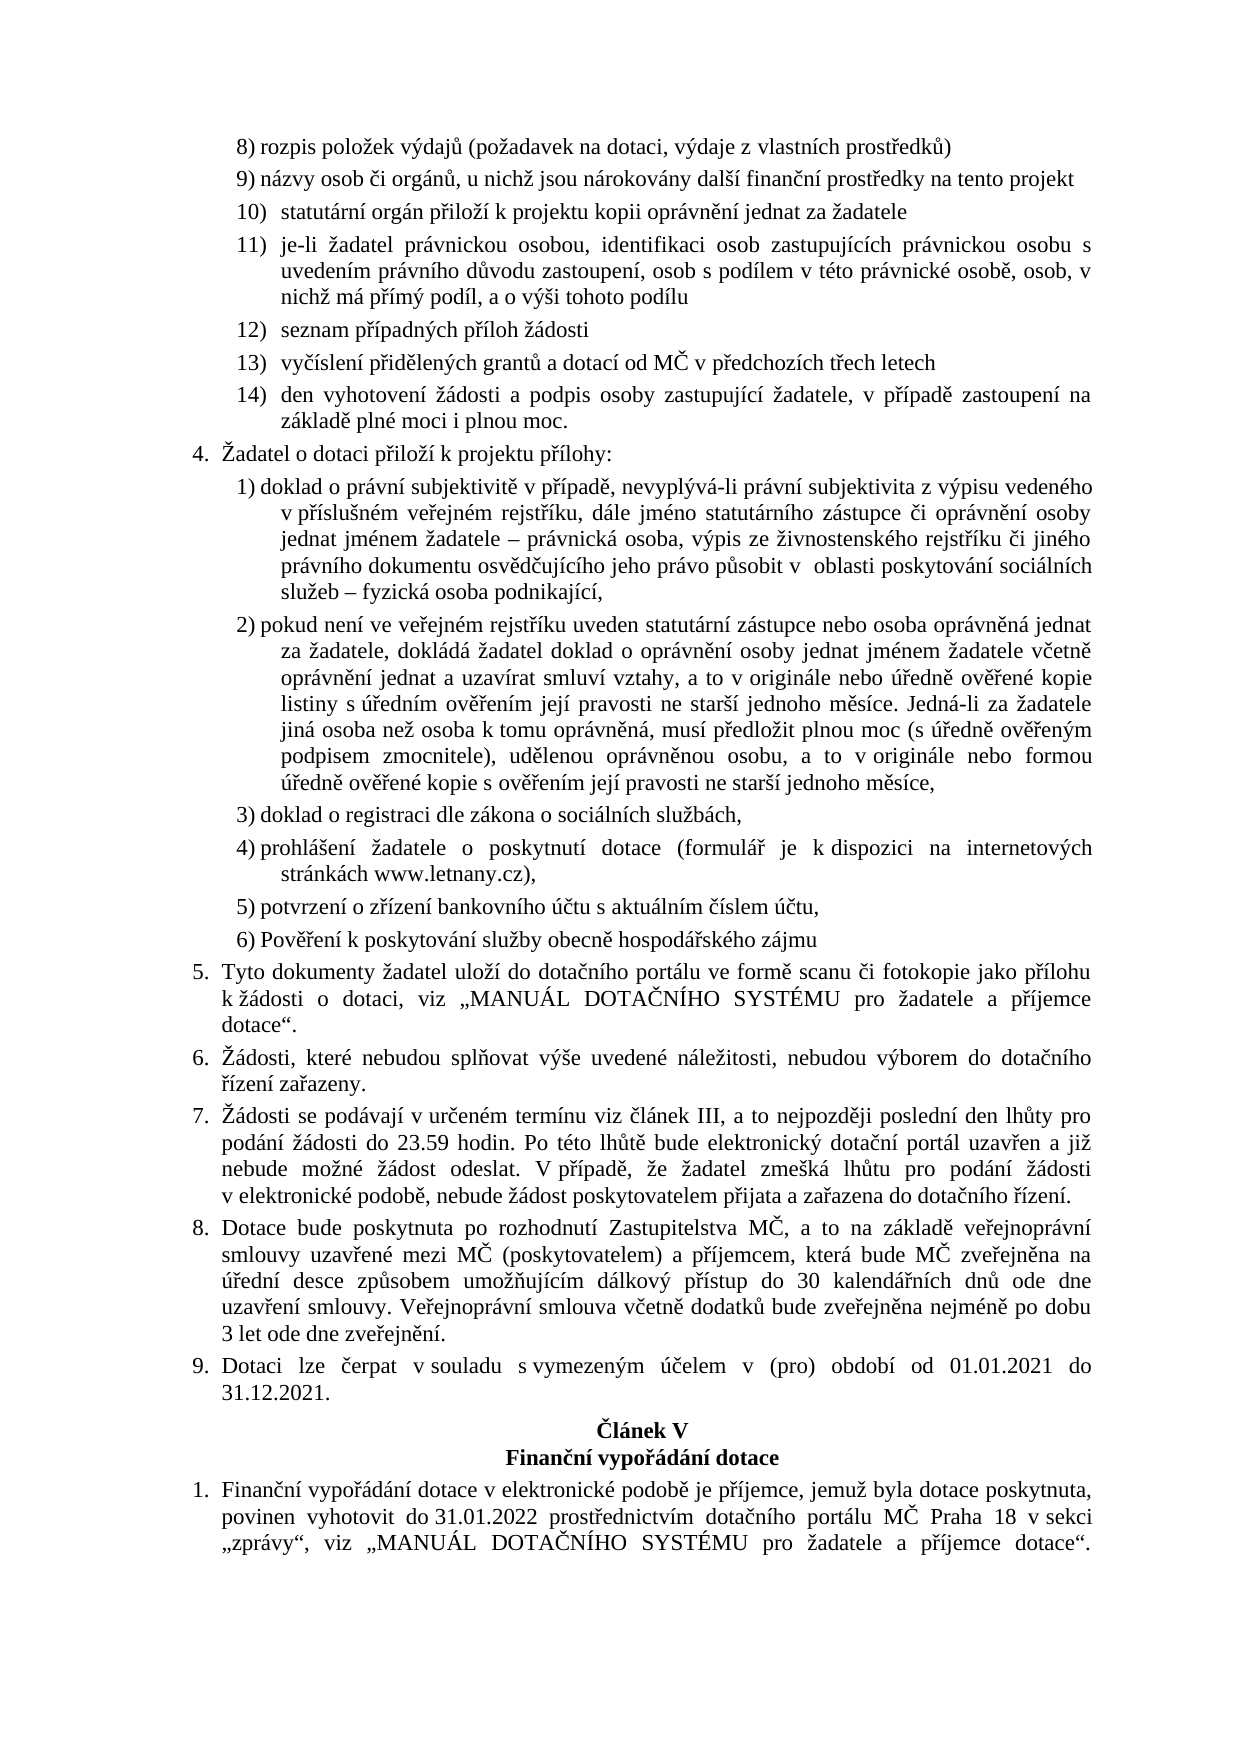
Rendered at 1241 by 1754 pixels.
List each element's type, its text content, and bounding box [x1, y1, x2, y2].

list názvy osob či orgánů, u nichž jsou nárokovány další finanční prostředky na tento projekt [236, 166, 1093, 192]
list Tyto dokumenty žadatel uloží do dotačního portálu ve formě scanu či fotokopie jako přílohu k žádosti o dotaci, viz „MANUÁL DOTAČNÍHO SYSTÉMU pro žadatele a příjemce dotace“. [192, 958, 1093, 1037]
list seznam případných příloh žádosti [236, 316, 1093, 342]
list Pověření k poskytování služby obecně hospodářského zájmu [236, 926, 1093, 952]
list Žádosti, které nebudou splňovat výše uvedené náležitosti, nebudou výborem do dotačního řízení zařazeny. [192, 1044, 1093, 1096]
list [192, 1476, 1093, 1556]
list Dotaci lze čerpat v souladu s vymezeným účelem v (pro) období od 01.01.2021 do 31.12.2021. [192, 1352, 1093, 1405]
list rozpis položek výdajů (požadavek na dotaci, výdaje z vlastních prostředků) [236, 133, 1093, 159]
list pokud není ve veřejném rejstříku uveden statutární zástupce nebo osoba oprávněná jednat za žadatele, dokládá žadatel doklad o oprávnění osoby jednat jménem žadatele včetně oprávnění jednat a uzavírat smluví vztahy, a to v originále nebo úředně ověřené kopie listiny s úředním ověřením její pravosti ne starší jednoho měsíce. Jedná-li za žadatele jiná osoba než osoba k tomu oprávněná, musí předložit plnou moc (s úředně ověřeným podpisem zmocnitele), udělenou oprávněnou osobu, a to v originále nebo formou úředně ověřené kopie s ověřením její pravosti ne starší jednoho měsíce, [236, 611, 1093, 795]
list statutární orgán přiloží k projektu kopii oprávnění jednat za žadatele [236, 198, 1093, 224]
text Článek V [192, 1417, 1093, 1444]
text Finanční vypořádání dotace [192, 1444, 1093, 1470]
list doklad o registraci dle zákona o sociálních službách, [236, 802, 1093, 828]
list potvrzení o zřízení bankovního účtu s aktuálním číslem účtu, [236, 893, 1093, 919]
list Žádosti se podávají v určeném termínu viz článek III, a to nejpozději poslední den lhůty pro podání žádosti do 23.59 hodin. Po této lhůtě bude elektronický dotační portál uzavřen a již nebude možné žádost odeslat. V případě, že žadatel zmešká lhůtu pro podání žádosti v elektronické podobě, nebude žádost poskytovatelem přijata a zařazena do dotačního řízení. [192, 1103, 1093, 1208]
list vyčíslení přidělených grantů a dotací od MČ v předchozích třech letech [236, 349, 1093, 375]
list prohlášení žadatele o poskytnutí dotace (formulář je k dispozici na internetových stránkách www.letnany.cz), [236, 834, 1093, 887]
list Dotace bude poskytnuta po rozhodnutí Zastupitelstva MČ, a to na základě veřejnoprávní smlouvy uzavřené mezi MČ (poskytovatelem) a příjemcem, která bude MČ zveřejněna na úřední desce způsobem umožňujícím dálkový přístup do 30 kalendářních dnů ode dne uzavření smlouvy. Veřejnoprávní smlouva včetně dodatků bude zveřejněna nejméně po dobu 3 let ode dne zveřejnění. [192, 1214, 1093, 1346]
list je-li žadatel právnickou osobou, identifikaci osob zastupujících právnickou osobu s uvedením právního důvodu zastoupení, osob s podílem v této právnické osobě, osob, v nichž má přímý podíl, a o výši tohoto podílu [236, 231, 1093, 310]
list den vyhotovení žádosti a podpis osoby zastupující žadatele, v případě zastoupení na základě plné moci i plnou moc. [236, 381, 1093, 434]
list doklad o právní subjektivitě v případě, nevyplývá-li právní subjektivita z výpisu vedeného v příslušném veřejném rejstříku, dále jméno statutárního zástupce či oprávnění osoby jednat jménem žadatele – právnická osoba, výpis ze živnostenského rejstříku či jiného právního dokumentu osvědčujícího jeho právo působit v oblasti poskytování sociálních služeb – fyzická osoba podnikající, [236, 473, 1093, 604]
list Žadatel o dotaci přiloží k projektu přílohy: [192, 440, 1093, 467]
